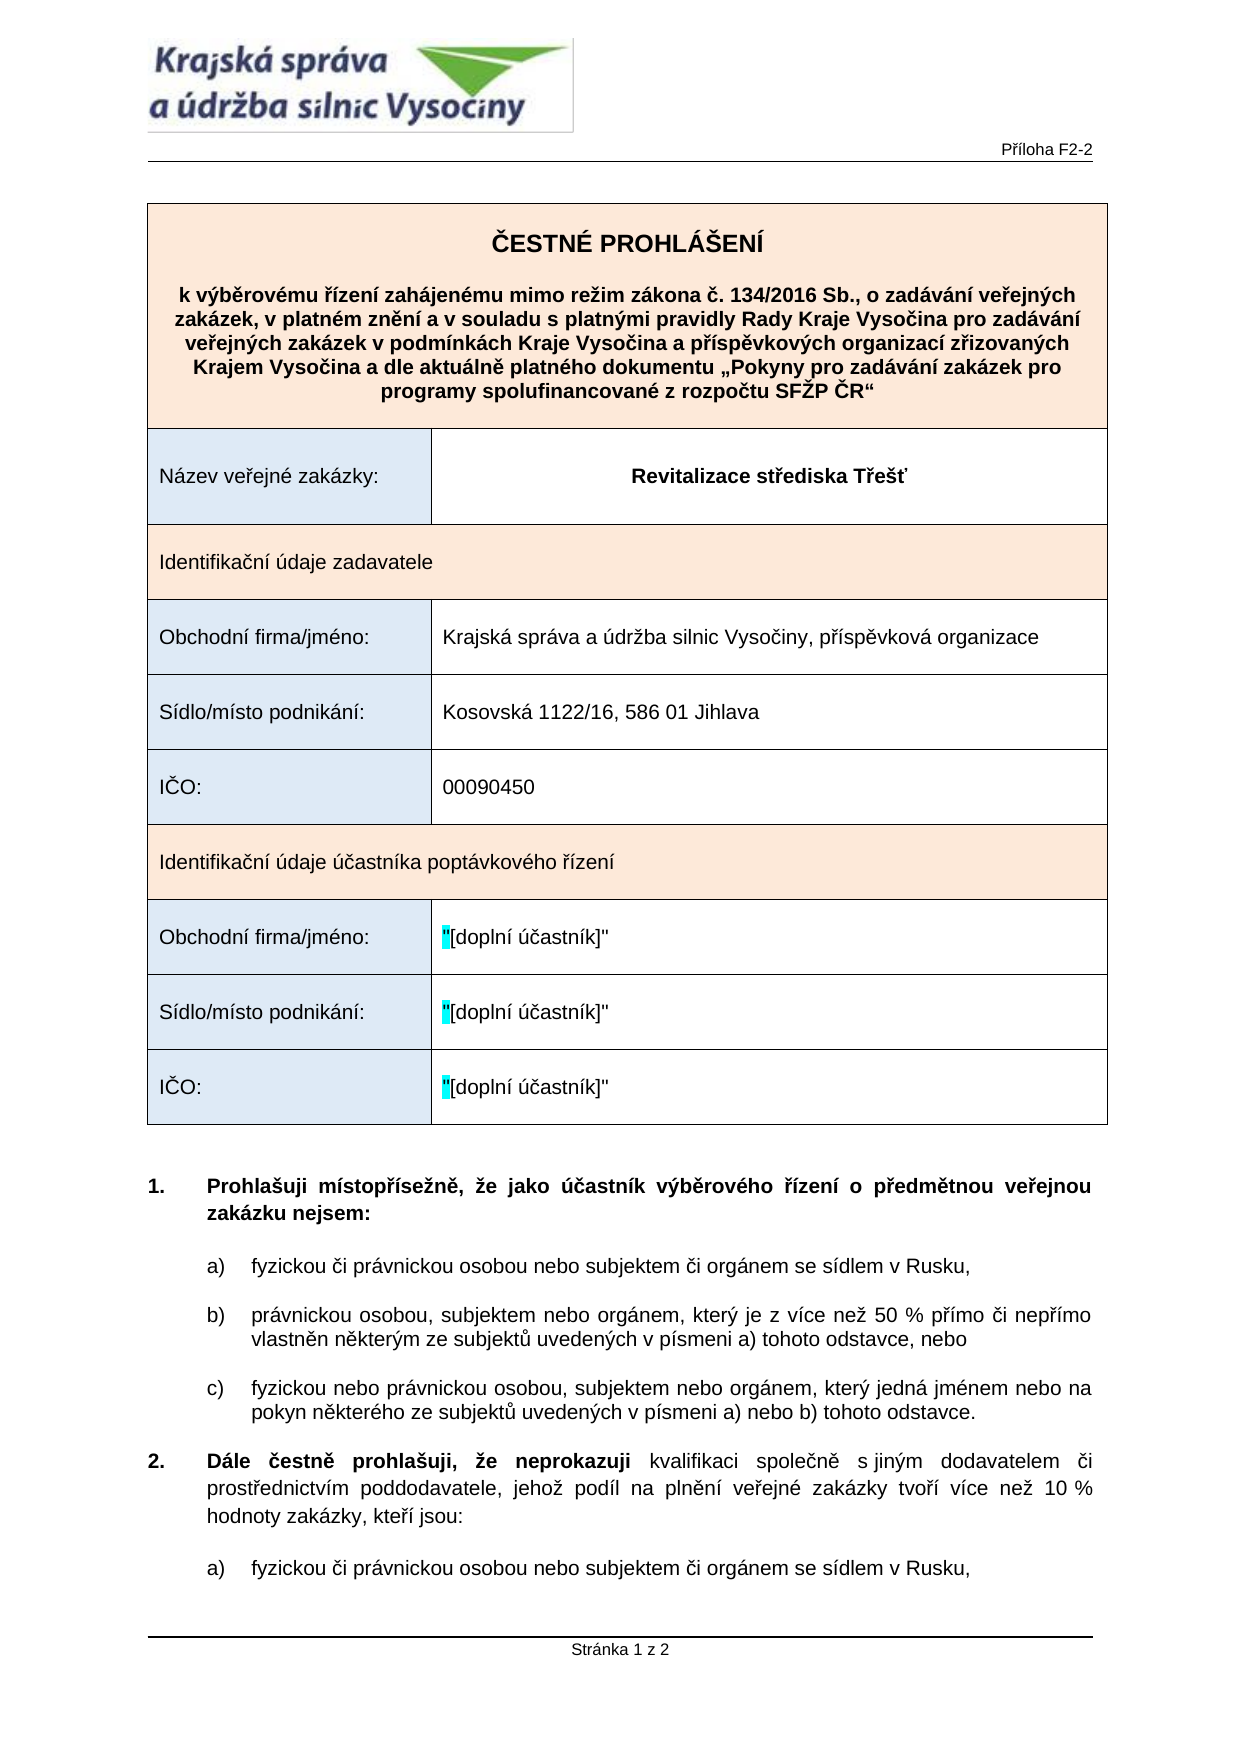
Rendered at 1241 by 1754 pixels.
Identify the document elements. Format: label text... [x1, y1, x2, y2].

list Dále čestně prohlašuji, že neprokazuji kvalifikaci společně s jiným dodavatelem či prostřednictvím poddodavatele, jehož podíl na plnění veřejné zakázky tvoří více než 10 % hodnoty zakázky, kteří jsou: [148, 1448, 1093, 1527]
table_cell IČO: [148, 1050, 431, 1124]
table_cell Obchodní firma/jméno: [148, 600, 431, 674]
picture [147, 38, 574, 134]
list Prohlašuji místopřísežně, že jako účastník výběrového řízení o předmětnou veřejnou zakázku nejsem: [148, 1174, 1093, 1225]
table_cell [432, 975, 1107, 1049]
table_cell Sídlo/místo podnikání: [148, 675, 431, 749]
table_cell Kosovská 1122/16, 586 01 Jihlava [432, 675, 1107, 749]
table_cell Sídlo/místo podnikání: [148, 975, 431, 1049]
list fyzickou či právnickou osobou nebo subjektem či orgánem se sídlem v Rusku, [207, 1556, 1093, 1580]
table_cell Obchodní firma/jméno: [148, 900, 431, 974]
table_cell Název veřejné zakázky: [148, 429, 431, 524]
list fyzickou či právnickou osobou nebo subjektem či orgánem se sídlem v Rusku, [207, 1254, 1093, 1278]
table_cell Revitalizace střediska Třešť [432, 429, 1107, 524]
table_cell [432, 900, 1107, 974]
table_cell Krajská správa a údržba silnic Vysočiny, příspěvková organizace [432, 600, 1107, 674]
table_cell 00090450 [432, 750, 1107, 824]
table_header ČESTNÉ PROHLÁŠENÍ k výběrovému řízení zahájenému mimo režim zákona č. 134/2016 Sb., o zadávání veřejných zakázek, v platném znění a v souladu s platnými pravidly Rady Kraje Vysočina pro zadávání veřejných zakázek v podmínkách Kraje Vysočina a příspěvkových organizací zřizovaných Krajem Vysočina a dle aktuálně platného dokumentu „Pokyny pro zadávání zakázek pro programy spolufinancované z rozpočtu SFŽP ČR“ [148, 204, 1107, 428]
table_cell Identifikační údaje účastníka poptávkového řízení [148, 825, 1107, 899]
table_cell Identifikační údaje zadavatele [148, 525, 1107, 599]
table_cell [432, 1050, 1107, 1124]
table_cell IČO: [148, 750, 431, 824]
